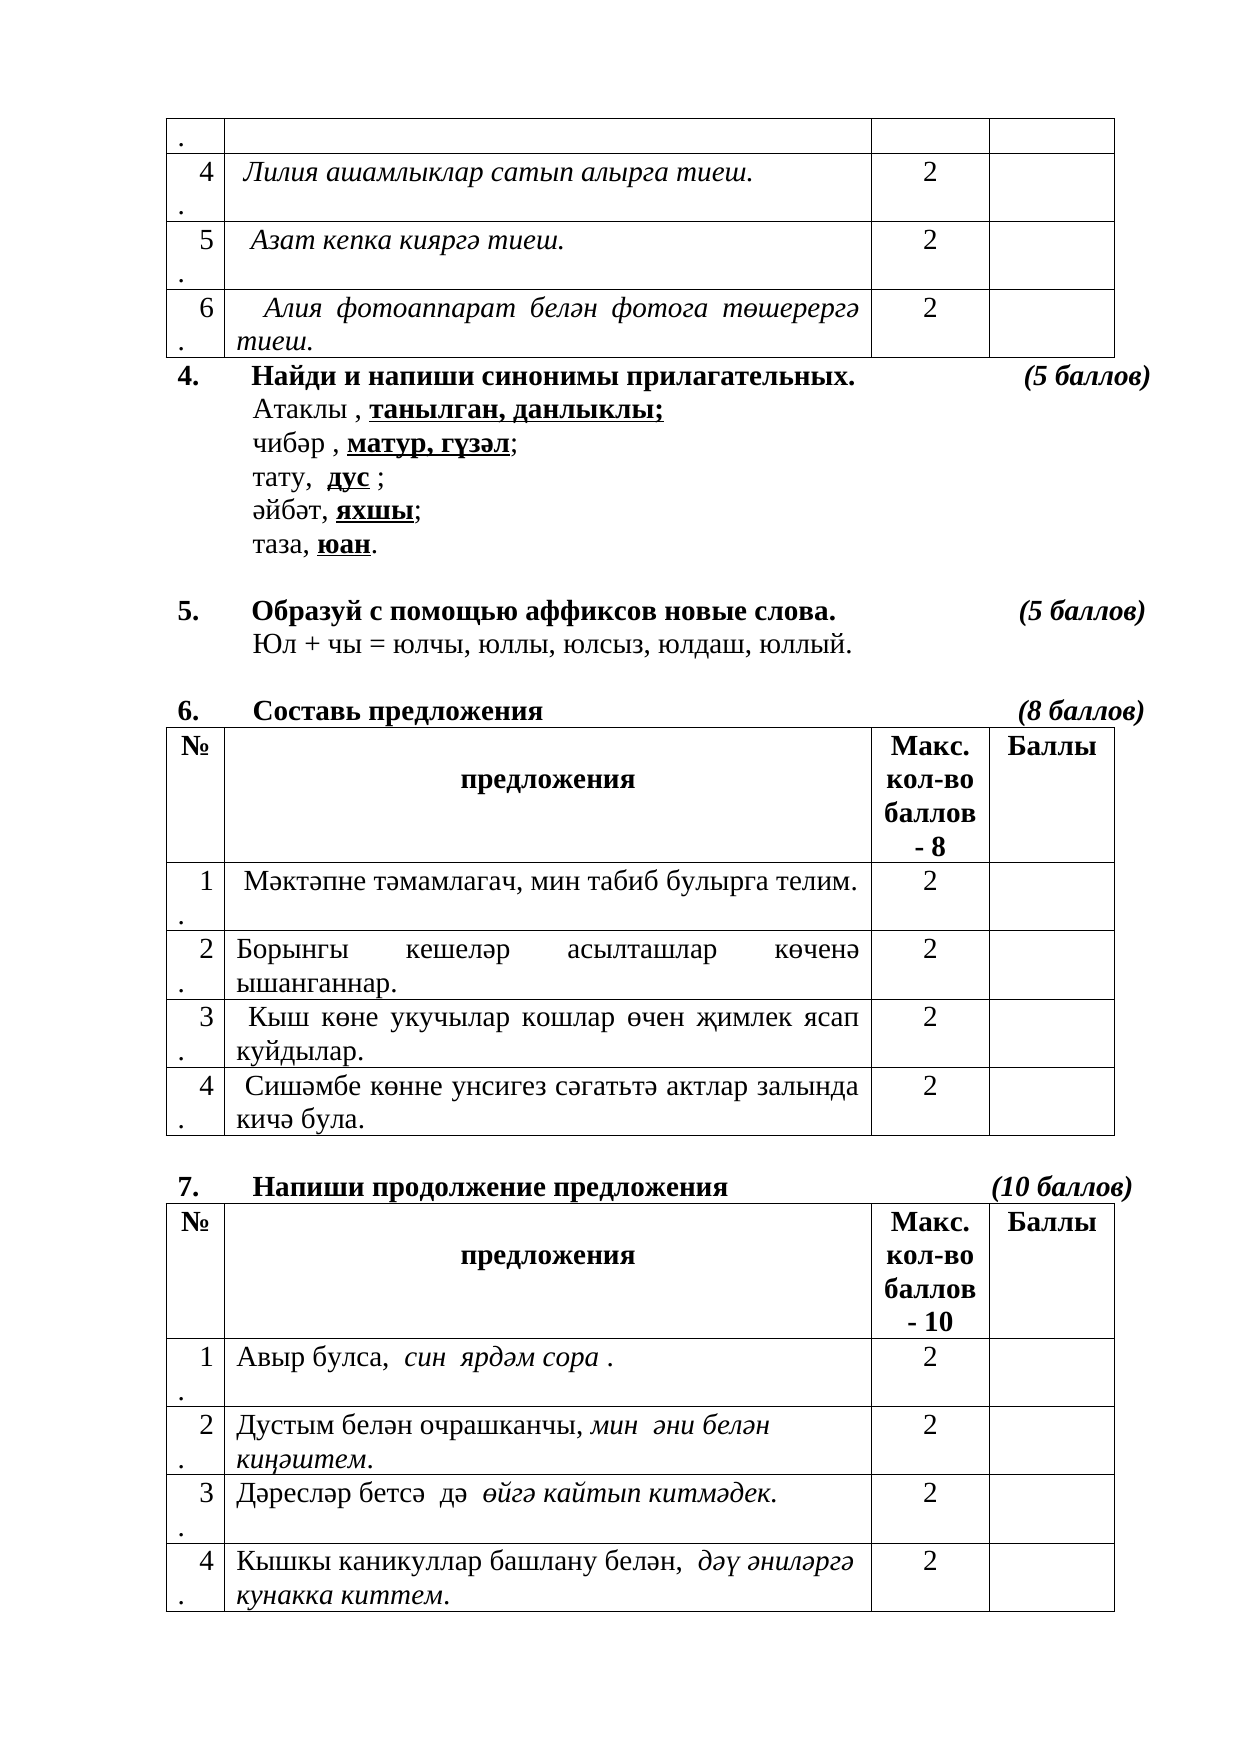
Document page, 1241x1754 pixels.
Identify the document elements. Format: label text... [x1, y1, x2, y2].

table_header Макс.кол-во баллов - 10 [872, 1204, 989, 1338]
list Составь предложения (8 баллов) [177, 693, 1152, 727]
table_cell 3. [167, 119, 224, 153]
table_cell [990, 863, 1114, 930]
table_cell 2 [872, 1068, 989, 1135]
list Юл + чы = юлчы, юллы, юлсыз, юлдаш, юллый. [252, 626, 1152, 660]
list чибәр , матур, гүзәл; [252, 425, 1152, 459]
list Напиши продолжение предложения (10 баллов) [177, 1169, 1152, 1203]
table_cell 5. [167, 222, 224, 289]
table_cell Мәктәпне тәмамлагач, мин табиб булырга телим. [225, 863, 871, 930]
table_cell Лилия ашамлыклар сатып алырга тиеш. [225, 154, 871, 221]
table_header Баллы [990, 728, 1114, 862]
table_cell 2 [872, 154, 989, 221]
table_cell Кыш көне укучылар кошлар өчен җимлек ясап куйдылар. [225, 1000, 871, 1067]
table_cell 2 [872, 1544, 989, 1611]
table_cell Авыр булса, син ярдәм сора . [225, 1339, 871, 1406]
table_cell Сишәмбе көнне унсигез сәгатьтә актлар залында кичә була. [225, 1068, 871, 1135]
table_cell [990, 1544, 1114, 1611]
table_cell 4. [167, 154, 224, 221]
table_cell [990, 1475, 1114, 1542]
table_cell [990, 1339, 1114, 1406]
table_header Баллы [990, 1204, 1114, 1338]
table_cell 4. [167, 1544, 224, 1611]
table_cell 2 [872, 119, 989, 153]
table_cell 6. [167, 290, 224, 357]
table_cell 4. [167, 1068, 224, 1135]
table_cell 2 [872, 931, 989, 998]
table_cell [990, 154, 1114, 221]
table_header Макс.кол-во баллов - 8 [872, 728, 989, 862]
table_cell 1. [167, 1339, 224, 1406]
table_cell Кышкы каникуллар башлану белән, дәү әниләргә кунакка киттем. [225, 1544, 871, 1611]
table_cell 2 [872, 1000, 989, 1067]
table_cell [225, 119, 871, 153]
table_cell Дустым белән очрашканчы, мин әни белән киңәштем. [225, 1407, 871, 1474]
table_cell 1. [167, 863, 224, 930]
list тату, дус ; [252, 459, 1152, 492]
list таза, юан. [252, 526, 1152, 559]
table_cell [990, 290, 1114, 357]
table_header № [167, 1204, 224, 1338]
table_cell 2 [872, 1475, 989, 1542]
table_cell [990, 1407, 1114, 1474]
table_cell Алия фотоаппарат белән фотога төшерергә тиеш. [225, 290, 871, 357]
table_cell 3. [167, 1000, 224, 1067]
table_cell 2 [872, 863, 989, 930]
table_header предложения [225, 1204, 871, 1338]
table_cell [990, 222, 1114, 289]
table_cell 2. [167, 1407, 224, 1474]
list Атаклы , танылган, данлыклы; [252, 392, 1152, 425]
list Найди и напиши синонимы прилагательных. (5 баллов) [177, 358, 1152, 392]
table_cell 3. [167, 1475, 224, 1542]
table_cell 2 [872, 222, 989, 289]
list әйбәт, яхшы; [252, 492, 1152, 526]
table_header предложения [225, 728, 871, 862]
table_header № [167, 728, 224, 862]
table_cell Дәресләр бетсә дә өйгә кайтып китмәдек. [225, 1475, 871, 1542]
table_cell Азат кепка кияргә тиеш. [225, 222, 871, 289]
table_cell [990, 119, 1114, 153]
list Образуй с помощью аффиксов новые слова. (5 баллов) [177, 593, 1152, 626]
table_cell 2 [872, 290, 989, 357]
table_cell 2 [872, 1407, 989, 1474]
table_cell 2. [167, 931, 224, 998]
table_cell 2 [872, 1339, 989, 1406]
table_cell [990, 1068, 1114, 1135]
table_cell [990, 931, 1114, 998]
table_cell [990, 1000, 1114, 1067]
table_cell Борынгы кешеләр асылташлар көченә ышанганнар. [225, 931, 871, 998]
